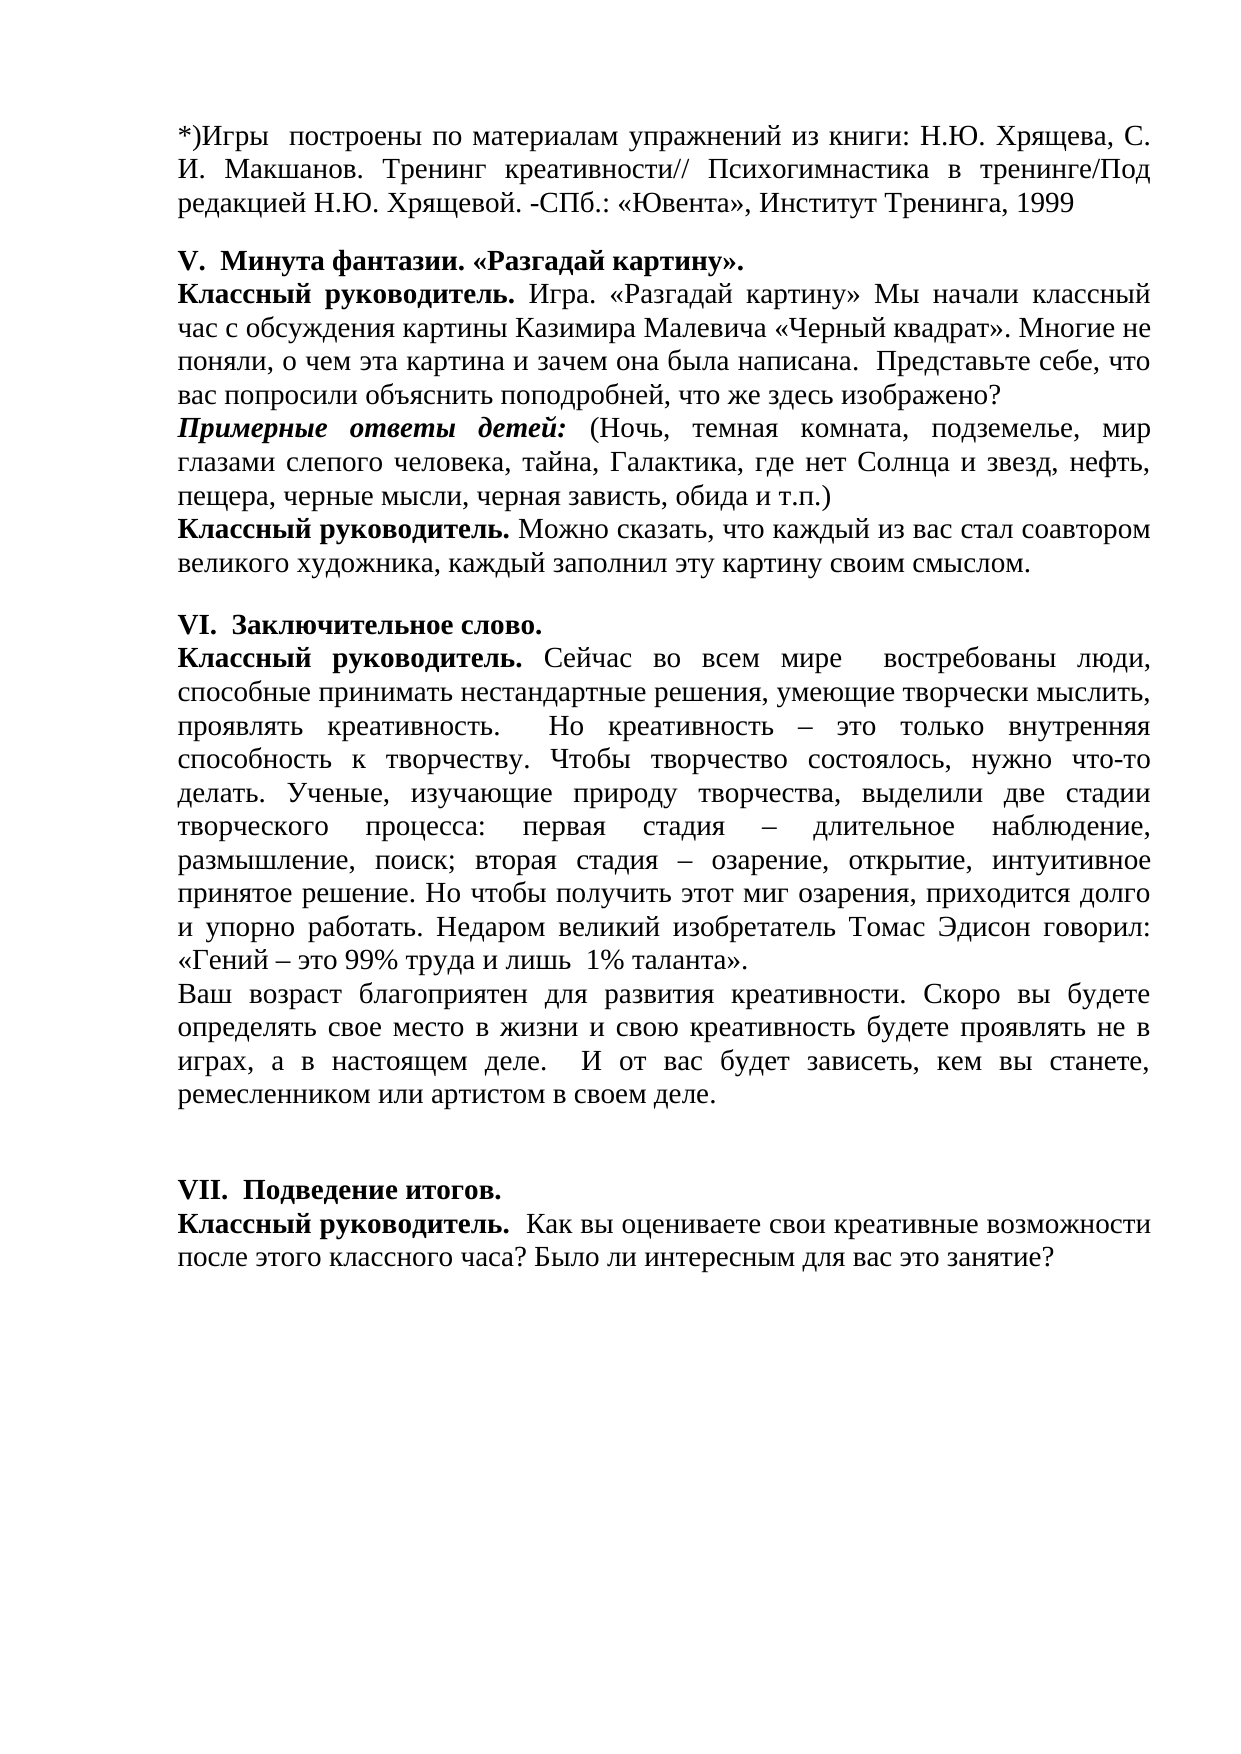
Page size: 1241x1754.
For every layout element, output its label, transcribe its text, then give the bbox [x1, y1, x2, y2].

text Классный руководитель. Игра. «Разгадай картину» Мы начали классный час с обсуждения картины Казимира Малевича «Черный квадрат». Многие не поняли, о чем эта картина и зачем она была написана. Представьте себе, что вас попросили объяснить поподробней, что же здесь изображено? [177, 276, 1152, 411]
text Классный руководитель. Сейчас во всем мире востребованы люди, способные принимать нестандартные решения, умеющие творчески мыслить, проявлять креативность. Но креативность – это только внутренняя способность к творчеству. Чтобы творчество состоялось, нужно что-то делать. Ученые, изучающие природу творчества, выделили две стадии творческого процесса: первая стадия – длительное наблюдение, размышление, поиск; вторая стадия – озарение, открытие, интуитивное принятое решение. Но чтобы получить этот миг озарения, приходится долго и упорно работать. Недаром великий изобретатель Томас Эдисон говорил: «Гений – это 99% труда и лишь 1% таланта». [177, 641, 1152, 976]
text Классный руководитель. Можно сказать, что каждый из вас стал соавтором великого художника, каждый заполнил эту картину своим смыслом. [177, 511, 1152, 578]
text *)Игры построены по материалам упражнений из книги: Н.Ю. Хрящева, С. И. Макшанов. Тренинг креативности// Психогимнастика в тренинге/Под редакцией Н.Ю. Хрящевой. -СПб.: «Ювента», Институт Тренинга, 1999 [177, 118, 1152, 219]
text Ваш возраст благоприятен для развития креативности. Скоро вы будете определять свое место в жизни и свою креативность будете проявлять не в играх, а в настоящем деле. И от вас будет зависеть, кем вы станете, ремесленником или артистом в своем деле. [177, 976, 1152, 1110]
text VII. Подведение итогов. [177, 1172, 1152, 1206]
text Классный руководитель. Как вы оцениваете свои креативные возможности после этого классного часа? Было ли интересным для вас это занятие? [177, 1206, 1152, 1273]
text Примерные ответы детей: (Ночь, темная комната, подземелье, мир глазами слепого человека, тайна, Галактика, где нет Солнца и звезд, нефть, пещера, черные мысли, черная зависть, обида и т.п.) [177, 411, 1152, 511]
text VI. Заключительное слово. [177, 607, 1152, 641]
text V. Минута фантазии. «Разгадай картину». [177, 243, 1152, 276]
